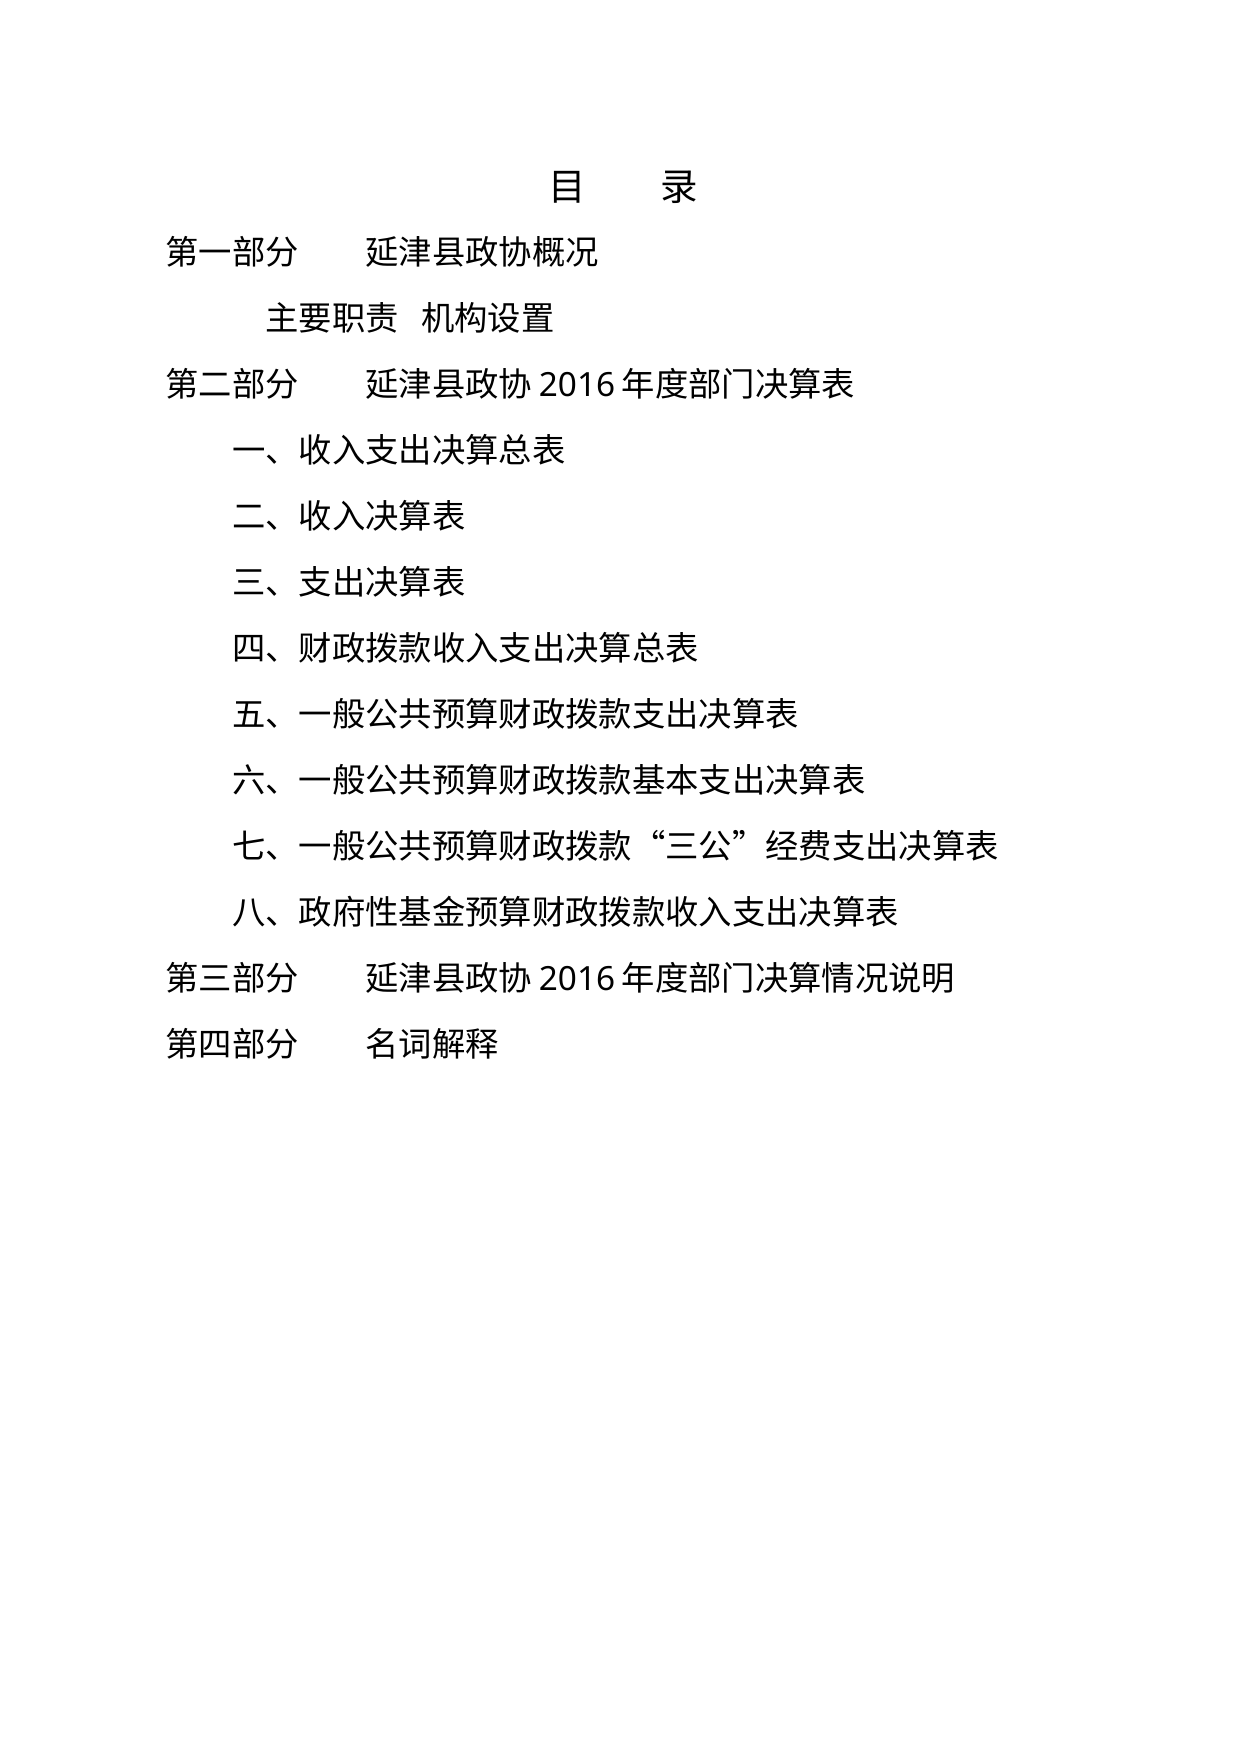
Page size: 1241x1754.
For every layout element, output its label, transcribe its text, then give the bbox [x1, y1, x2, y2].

text 目 录 [165, 151, 1081, 217]
text 四、财政拨款收入支出决算总表 [165, 613, 1081, 679]
text 二、收入决算表 [165, 481, 1081, 547]
text 八、政府性基金预算财政拨款收入支出决算表 [165, 877, 1081, 943]
text 三、支出决算表 [165, 547, 1081, 613]
text 五、一般公共预算财政拨款支出决算表 [165, 679, 1081, 745]
text 七、一般公共预算财政拨款“三公”经费支出决算表 [165, 811, 1081, 877]
text 一、收入支出决算总表 [165, 415, 1081, 481]
text 主要职责 机构设置 [165, 283, 1081, 349]
text 第三部分 延津县政协2016年度部门决算情况说明 [165, 943, 1081, 1009]
text 第四部分 名词解释 [165, 1009, 1081, 1075]
text 六、一般公共预算财政拨款基本支出决算表 [165, 745, 1081, 811]
text 第一部分 延津县政协概况 [165, 217, 1081, 283]
text 第二部分 延津县政协2016年度部门决算表 [165, 349, 1081, 415]
